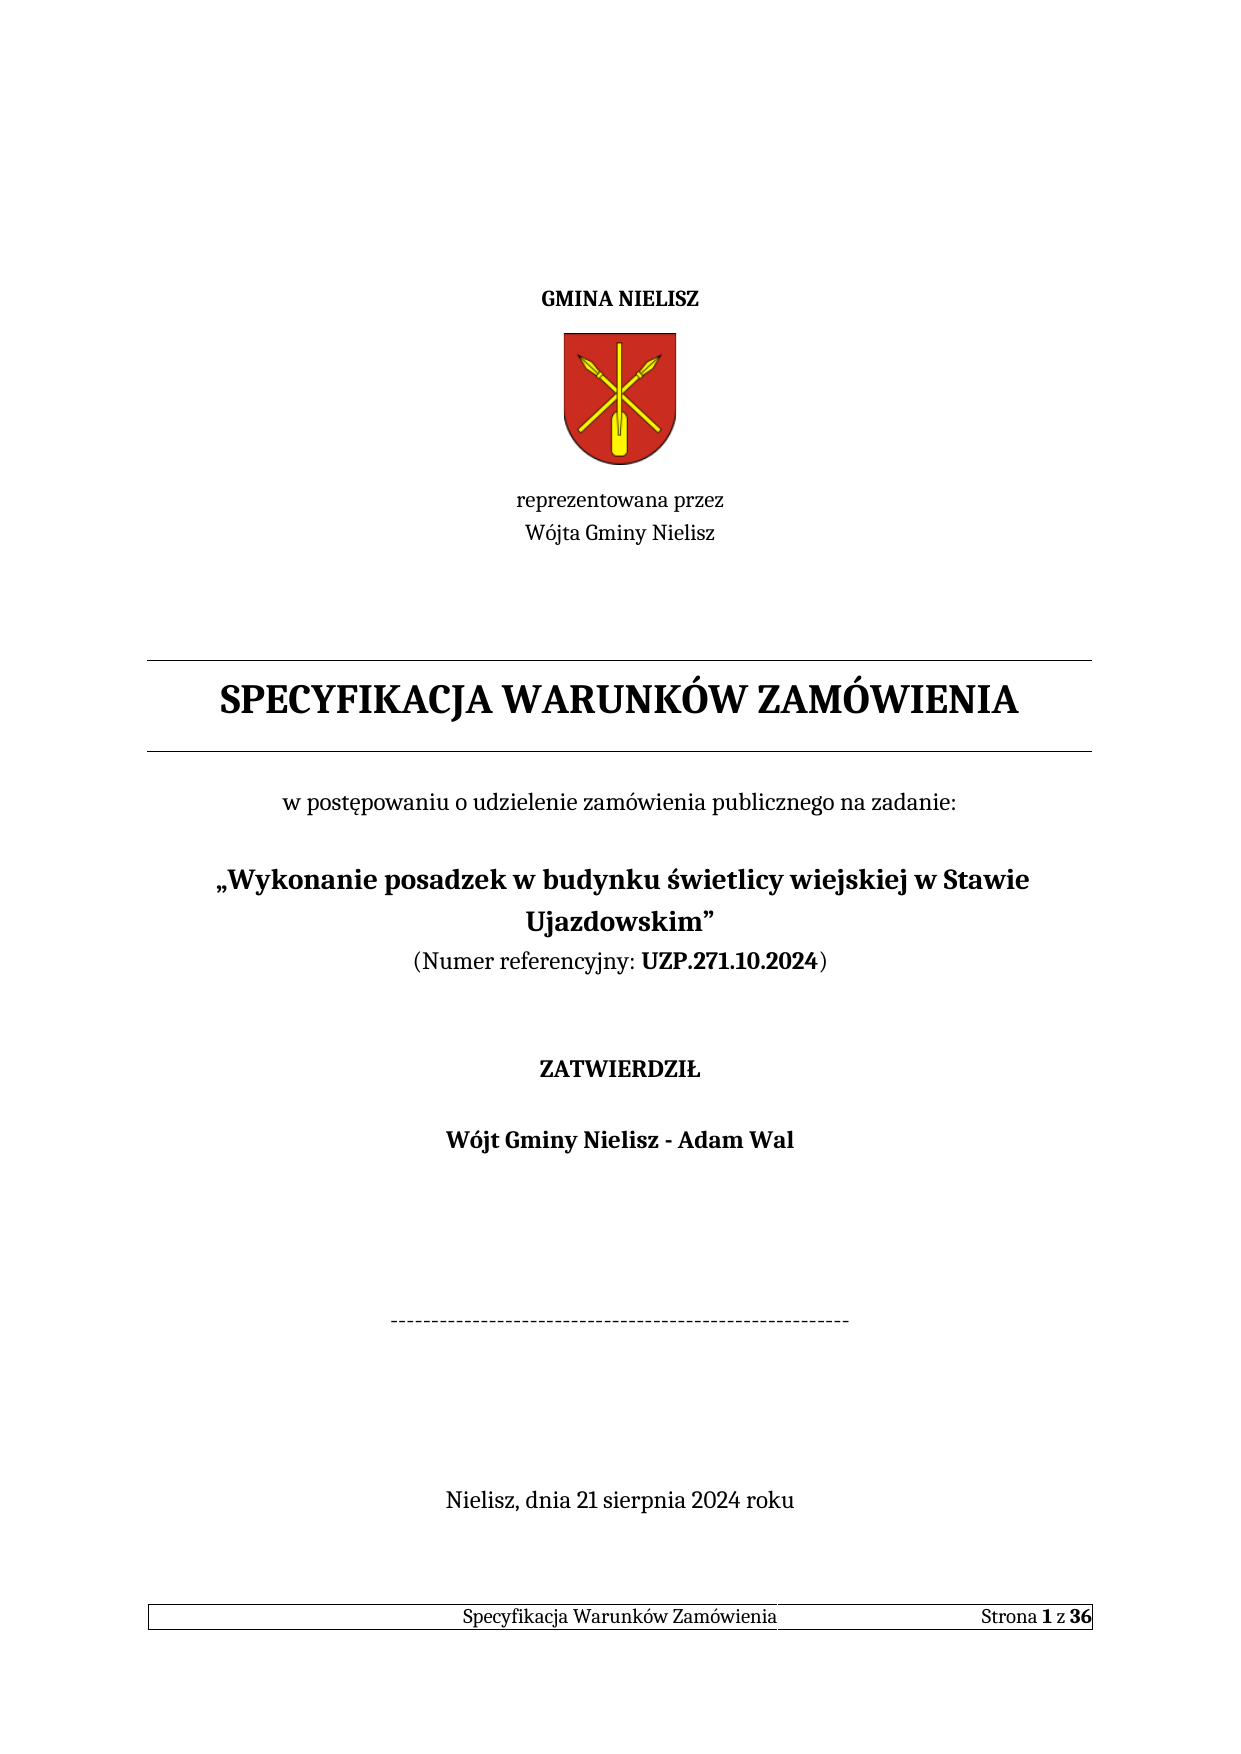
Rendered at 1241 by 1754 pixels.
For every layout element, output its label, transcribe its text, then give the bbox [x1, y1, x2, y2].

text Wójt Gminy Nielisz - Adam Wal [148, 1126, 1092, 1155]
text Nielisz, dnia 21 sierpnia 2024 roku [148, 1486, 1092, 1514]
text ZATWIERDZIŁ [148, 1054, 1092, 1083]
text (Numer referencyjny: UZP.271.10.2024) [148, 947, 1092, 975]
text reprezentowana przez [148, 487, 1092, 513]
text w postępowaniu o udzielenie zamówienia publicznego na zadanie: [148, 788, 1092, 817]
text -------------------------------------------------------- [148, 1306, 1092, 1335]
table_header SPECYFIKACJA WARUNKÓW ZAMÓWIENIA [147, 661, 1092, 751]
text Wójta Gminy Nielisz [148, 520, 1092, 546]
picture [563, 333, 677, 465]
table_header GMINA NIELISZ [170, 286, 1070, 487]
text „Wykonanie posadzek w budynku świetlicy wiejskiej w Stawie Ujazdowskim” [148, 863, 1092, 938]
